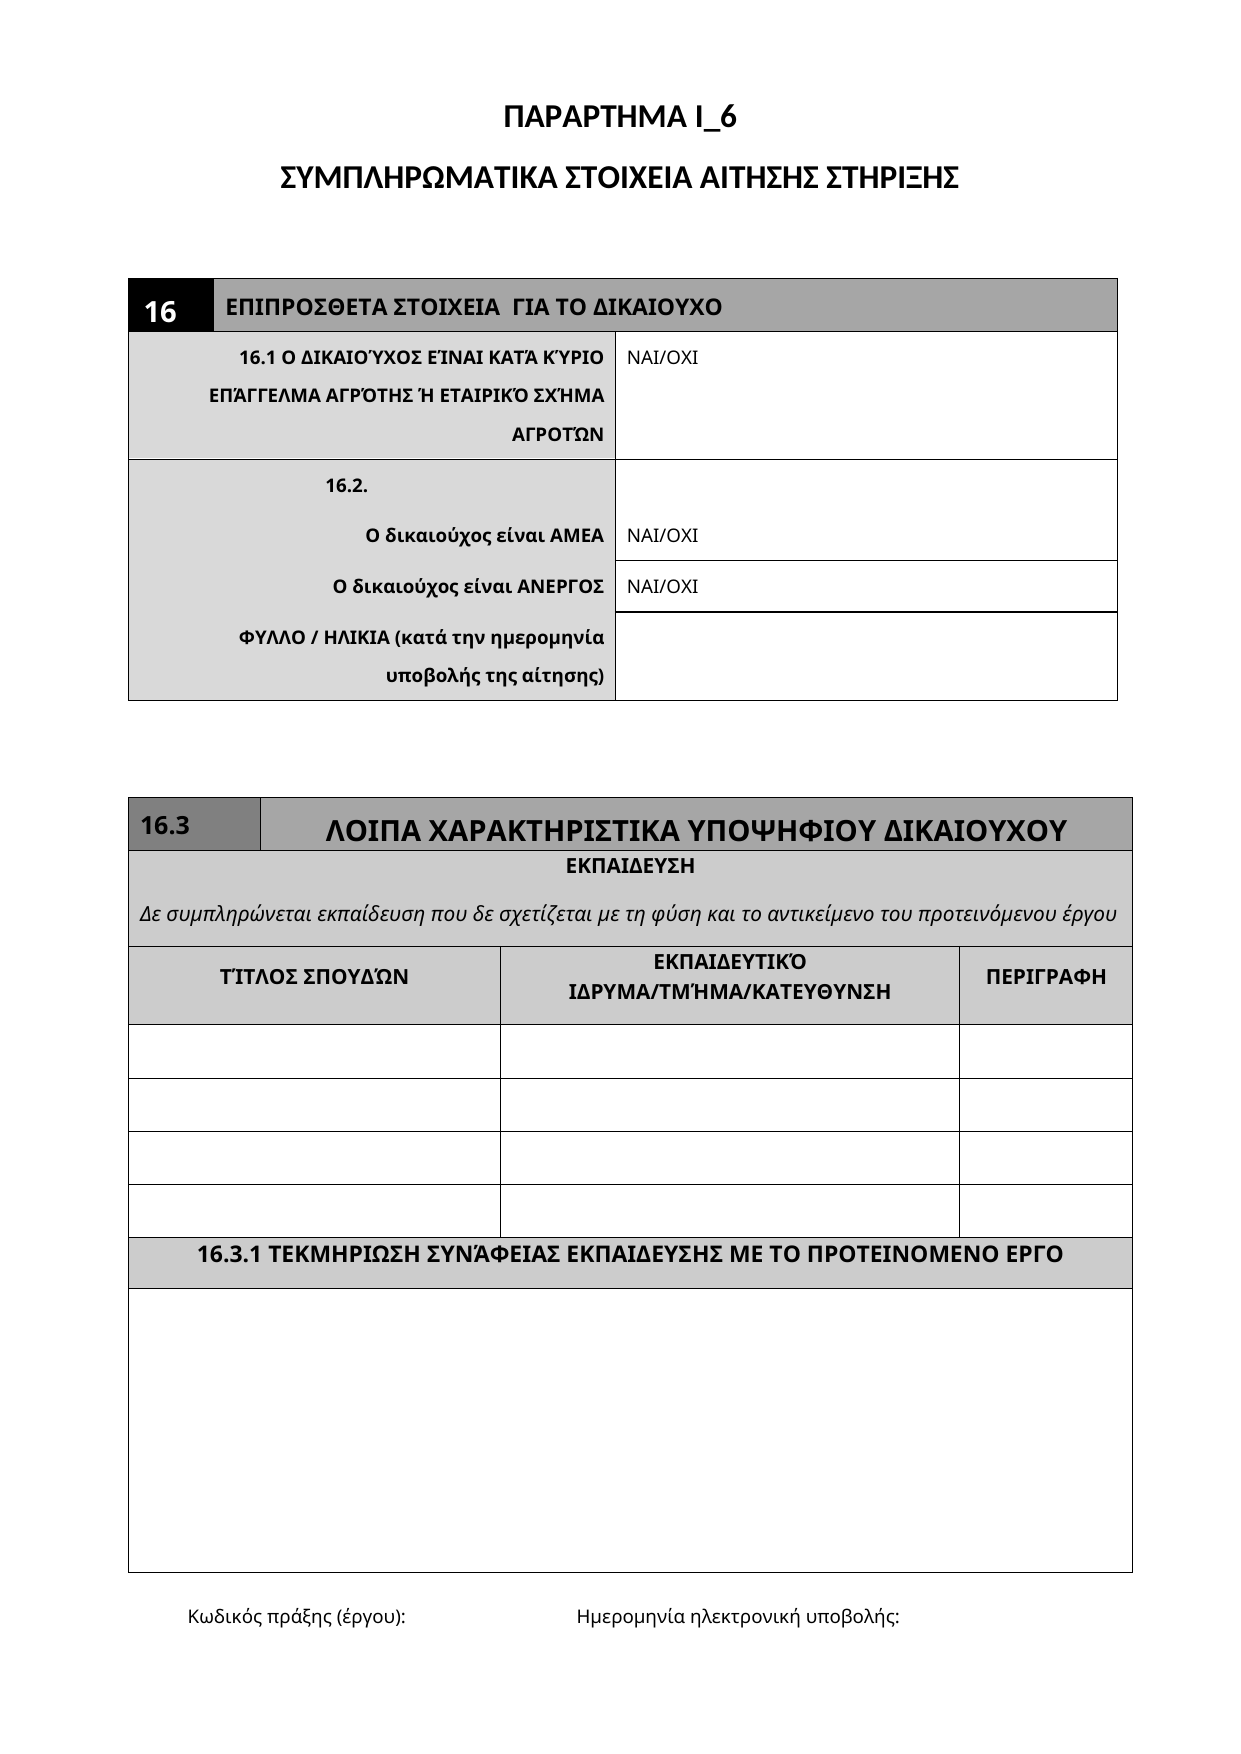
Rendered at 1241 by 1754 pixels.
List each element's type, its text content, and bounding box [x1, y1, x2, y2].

table_cell [960, 1025, 1132, 1077]
table_header 16.3 [129, 798, 260, 850]
table_cell [129, 1079, 500, 1131]
table_header 16 [129, 279, 213, 331]
table_cell [960, 1079, 1132, 1131]
text ΣΥΜΠΛΗΡΩΜΑΤΙΚΑ ΣΤΟΙΧΕΙΑ ΑΙΤΗΣΗΣ ΣΤΗΡΙΞΗΣ [187, 156, 1053, 196]
table_cell [129, 1185, 500, 1237]
table_cell ΝΑΙ/ΟΧΙ [616, 561, 1117, 611]
table_cell 16.2. Ο δικαιούχος είναι ΑΜΕΑ Ο δικαιούχος είναι ΑΝΕΡΓΟΣ ΦΥΛΛΟ / ΗΛΙΚΙΑ (κατά την ημερομηνία υποβολής της αίτησης) [129, 460, 615, 700]
table_cell [501, 1132, 959, 1184]
table_cell ΝΑΙ/ΟΧΙ [616, 332, 1117, 458]
table_cell [501, 1025, 959, 1077]
table_cell [501, 1079, 959, 1131]
table_cell 16.1 Ο δικαιούχος είναι κατά κύριο επάγγελμα αγρότης ή εταιρικό σχήμα αγροτών [129, 332, 615, 458]
table_cell [501, 1185, 959, 1237]
table_cell ΕΚΠΑΙΔΕΥΣΗ Δε συμπληρώνεται εκπαίδευση που δε σχετίζεται με τη φύση και το αντικείμενο του προτεινόμενου έργου [129, 851, 1132, 946]
table_cell [616, 613, 1117, 700]
table_cell [960, 1185, 1132, 1237]
table_cell [129, 1289, 1132, 1572]
table_cell [129, 1132, 500, 1184]
table_cell 16.3.1 τεκμηριωση Συνάφειασ ΕΚΠΑΙΔΕΥΣΗς με ΤΟ ΠΡΟΤΕΙΝΟΜΕΝΟ ΕΡΓΟ [129, 1238, 1132, 1288]
table_cell [129, 1025, 500, 1077]
text ΠΑΡΑΡΤΗΜΑ I_6 [187, 95, 1053, 135]
table_header ΕΠΙΠΡΟΣΘΕΤΑ ΣΤΟΙΧΕΙΑ ΓΙΑ ΤΟ ΔΙΚΑΙΟΥΧΟ [214, 279, 1117, 331]
table_cell Τίτλος Σπουδών [129, 947, 500, 1024]
table_cell ΠΕΡΙΓΡΑΦΗ [960, 947, 1132, 1024]
table_cell ΝΑΙ/ΟΧΙ [616, 460, 1117, 560]
table_cell [960, 1132, 1132, 1184]
table_header ΛΟΙΠΑ ΧΑΡΑΚΤΗΡΙΣΤΙΚΑ ΥΠΟΨΗΦΙΟΥ ΔΙΚΑΙΟΥΧΟΥ [261, 798, 1132, 850]
table_cell Εκπαιδευτικό ΙΔΡΥΜΑ/Τμήμα/ΚΑΤΕΥΘΥΝΣΗ [501, 947, 959, 1024]
